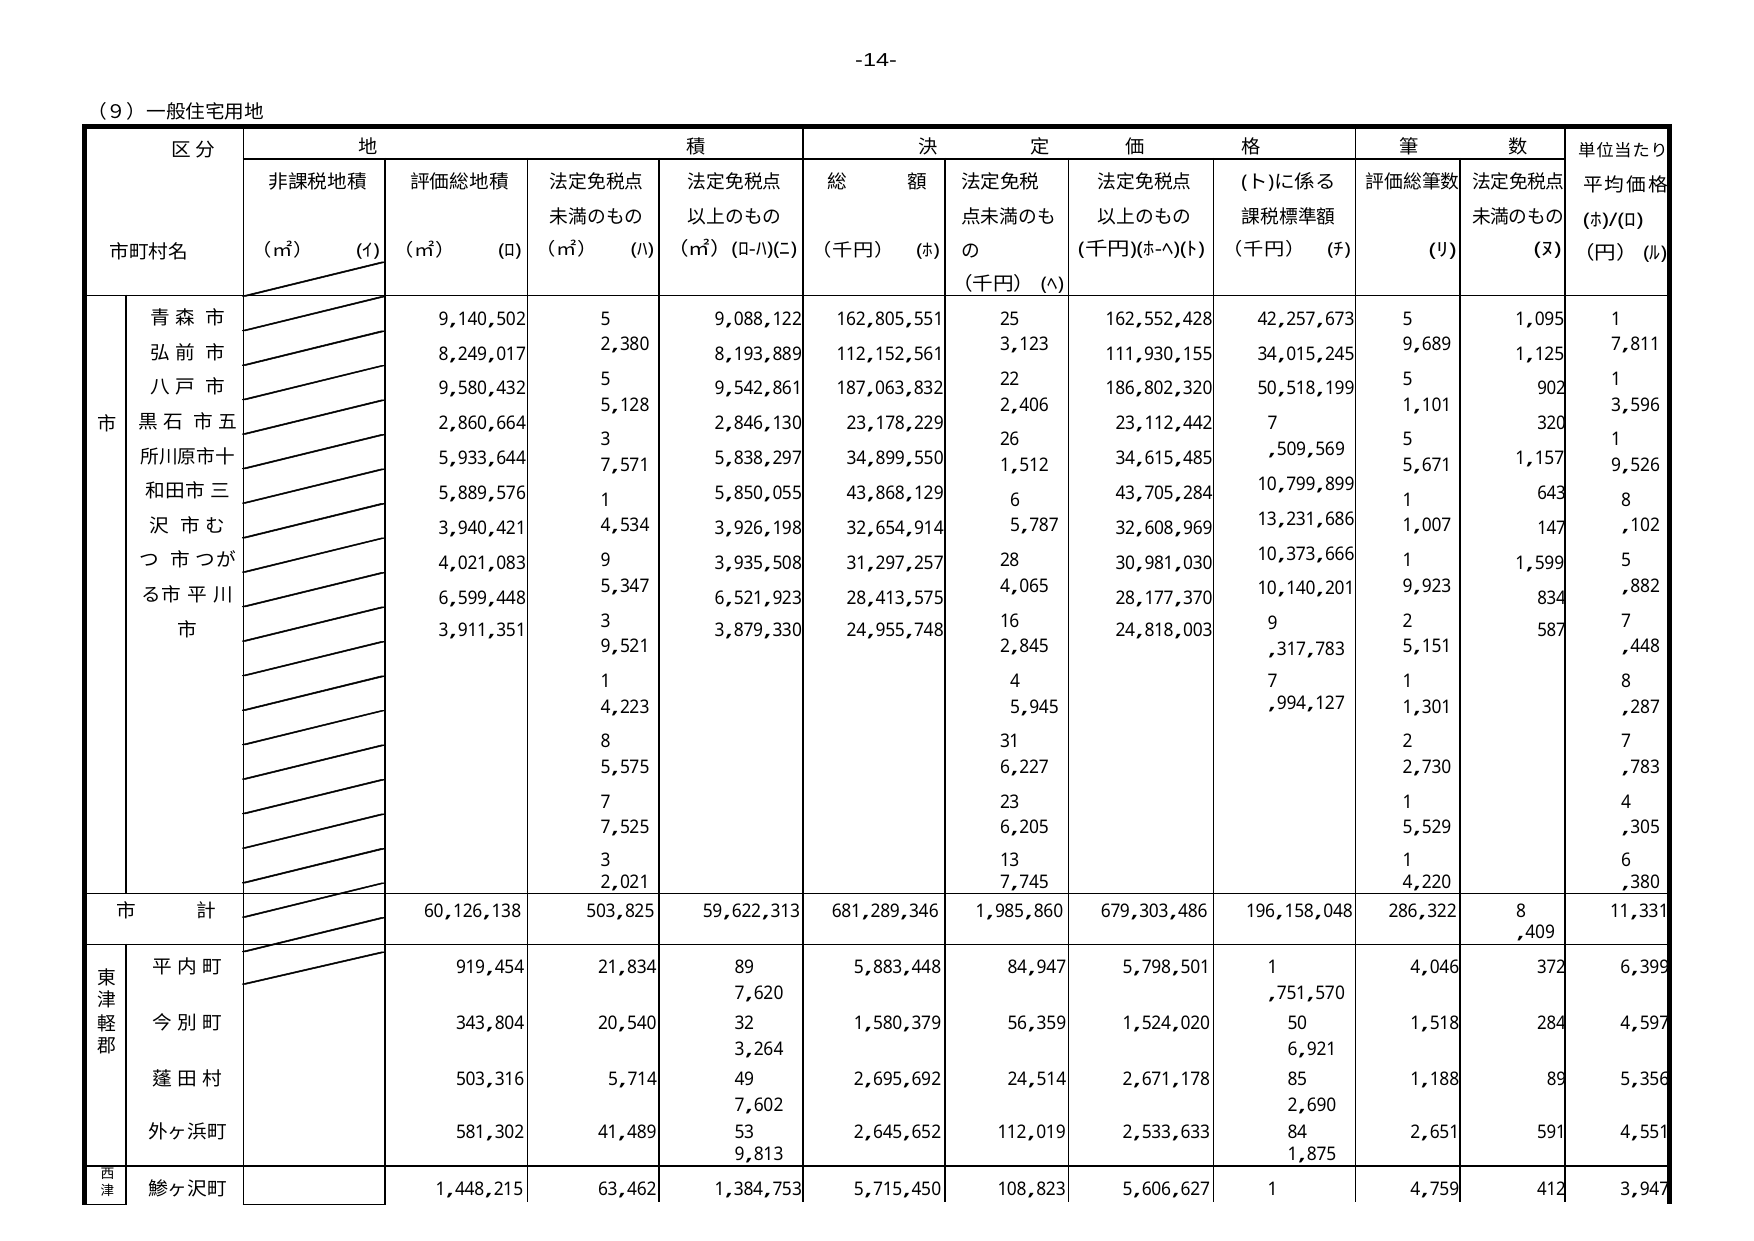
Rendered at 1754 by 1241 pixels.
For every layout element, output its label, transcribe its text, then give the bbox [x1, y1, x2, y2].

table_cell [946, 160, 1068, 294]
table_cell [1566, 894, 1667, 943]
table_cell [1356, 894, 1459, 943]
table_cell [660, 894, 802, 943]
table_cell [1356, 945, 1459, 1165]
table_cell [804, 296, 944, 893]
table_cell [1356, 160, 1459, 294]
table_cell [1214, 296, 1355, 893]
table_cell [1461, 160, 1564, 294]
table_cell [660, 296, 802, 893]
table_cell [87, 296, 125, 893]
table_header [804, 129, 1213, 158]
text -14- [361, 49, 1390, 71]
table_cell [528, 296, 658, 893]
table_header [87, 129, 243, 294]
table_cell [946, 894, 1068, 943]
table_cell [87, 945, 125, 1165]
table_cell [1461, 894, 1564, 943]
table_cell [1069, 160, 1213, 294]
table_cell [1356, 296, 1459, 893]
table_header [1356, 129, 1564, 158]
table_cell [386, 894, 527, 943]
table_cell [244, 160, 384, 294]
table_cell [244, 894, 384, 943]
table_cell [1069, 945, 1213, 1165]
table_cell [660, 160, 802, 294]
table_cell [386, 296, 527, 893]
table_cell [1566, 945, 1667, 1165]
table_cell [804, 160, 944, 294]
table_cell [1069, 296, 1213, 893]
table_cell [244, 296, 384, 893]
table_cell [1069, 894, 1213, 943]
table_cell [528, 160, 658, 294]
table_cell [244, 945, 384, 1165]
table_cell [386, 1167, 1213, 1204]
text （９）一般住宅用地 [87, 98, 1727, 124]
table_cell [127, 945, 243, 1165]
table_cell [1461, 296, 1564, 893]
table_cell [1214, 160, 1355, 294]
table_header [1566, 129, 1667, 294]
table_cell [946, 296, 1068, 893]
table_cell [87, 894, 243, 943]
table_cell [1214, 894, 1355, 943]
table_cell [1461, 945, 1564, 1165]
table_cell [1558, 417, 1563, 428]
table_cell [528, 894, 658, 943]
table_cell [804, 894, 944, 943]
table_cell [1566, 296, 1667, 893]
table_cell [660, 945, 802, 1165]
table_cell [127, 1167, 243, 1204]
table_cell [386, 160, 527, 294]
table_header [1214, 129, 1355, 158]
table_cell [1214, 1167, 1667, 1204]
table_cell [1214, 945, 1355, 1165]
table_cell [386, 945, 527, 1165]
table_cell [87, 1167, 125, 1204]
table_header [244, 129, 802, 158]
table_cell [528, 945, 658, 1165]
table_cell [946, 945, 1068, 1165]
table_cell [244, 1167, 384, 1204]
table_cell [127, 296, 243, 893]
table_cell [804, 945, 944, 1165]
